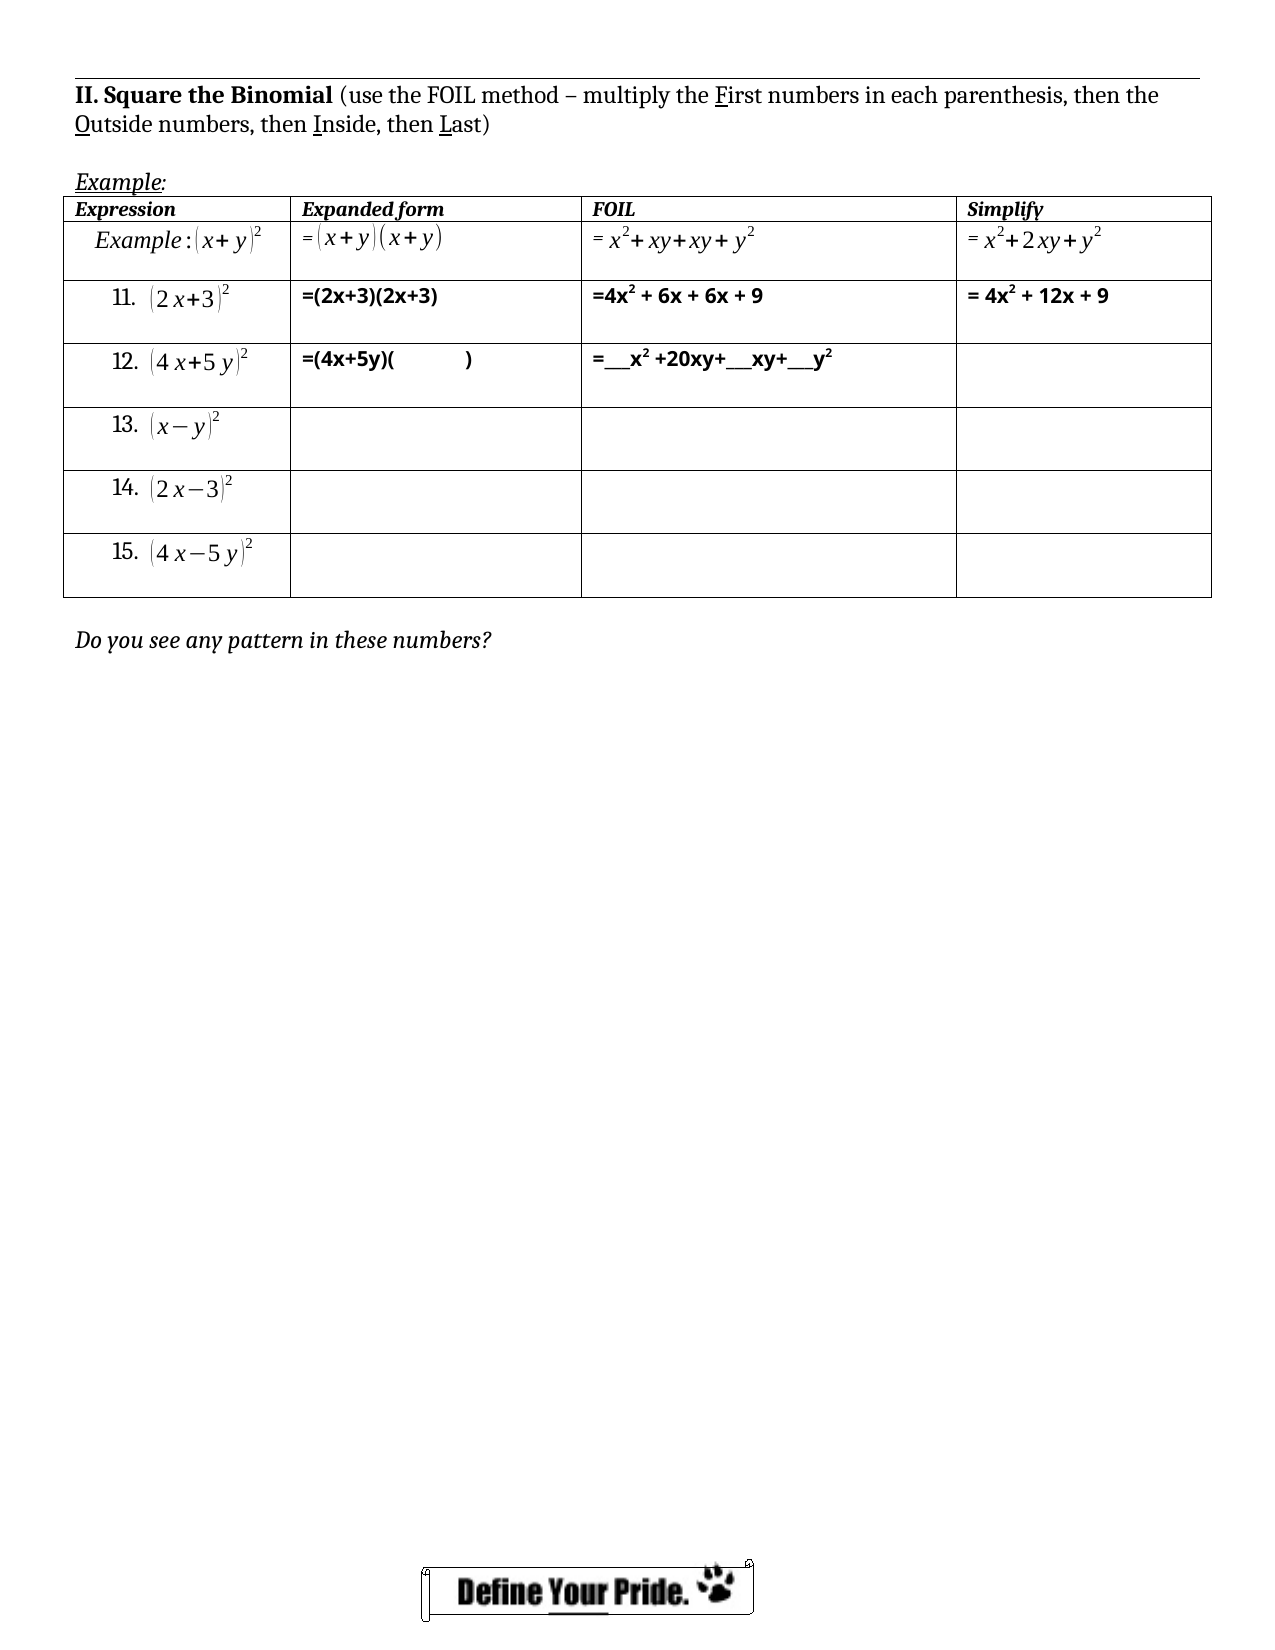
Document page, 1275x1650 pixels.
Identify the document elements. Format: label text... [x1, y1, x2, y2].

table_cell [291, 408, 581, 470]
table_cell =4x2 + 6x + 6x + 9 [582, 281, 956, 343]
table_cell [957, 408, 1211, 470]
table_header Simplify [957, 197, 1211, 221]
table_cell =___x2 +20xy+___xy+___y2 [582, 344, 956, 407]
table_cell [957, 344, 1211, 407]
text Example: [75, 167, 1200, 196]
table_cell [64, 344, 290, 407]
table_cell = 4x2 + 12x + 9 [957, 281, 1211, 343]
table_header Expanded form [291, 197, 581, 221]
table_cell [582, 408, 956, 470]
table_header FOIL [582, 197, 956, 221]
picture [453, 1568, 743, 1614]
table_cell [64, 281, 290, 343]
table_cell =(2x+3)(2x+3) [291, 281, 581, 343]
table_cell = [291, 222, 581, 280]
picture [453, 1561, 743, 1567]
table_cell [64, 408, 290, 470]
text II. Square the Binomial (use the FOIL method – multiply the First numbers in each parenthesis, then the Outside numbers, then Inside, then Last) [75, 79, 1200, 139]
table_cell [957, 534, 1211, 597]
table_cell [582, 471, 956, 533]
table_cell [957, 471, 1211, 533]
table_cell =(4x+5y)( ) [291, 344, 581, 407]
table_cell [291, 534, 581, 597]
table_cell [582, 534, 956, 597]
table_cell [64, 534, 290, 597]
table_cell [291, 471, 581, 533]
table_cell = [582, 222, 956, 280]
table_header Expression [64, 197, 290, 221]
table_cell [64, 222, 290, 280]
table_cell = [957, 222, 1211, 280]
table_cell [64, 471, 290, 533]
text Do you see any pattern in these numbers? [75, 626, 1200, 655]
